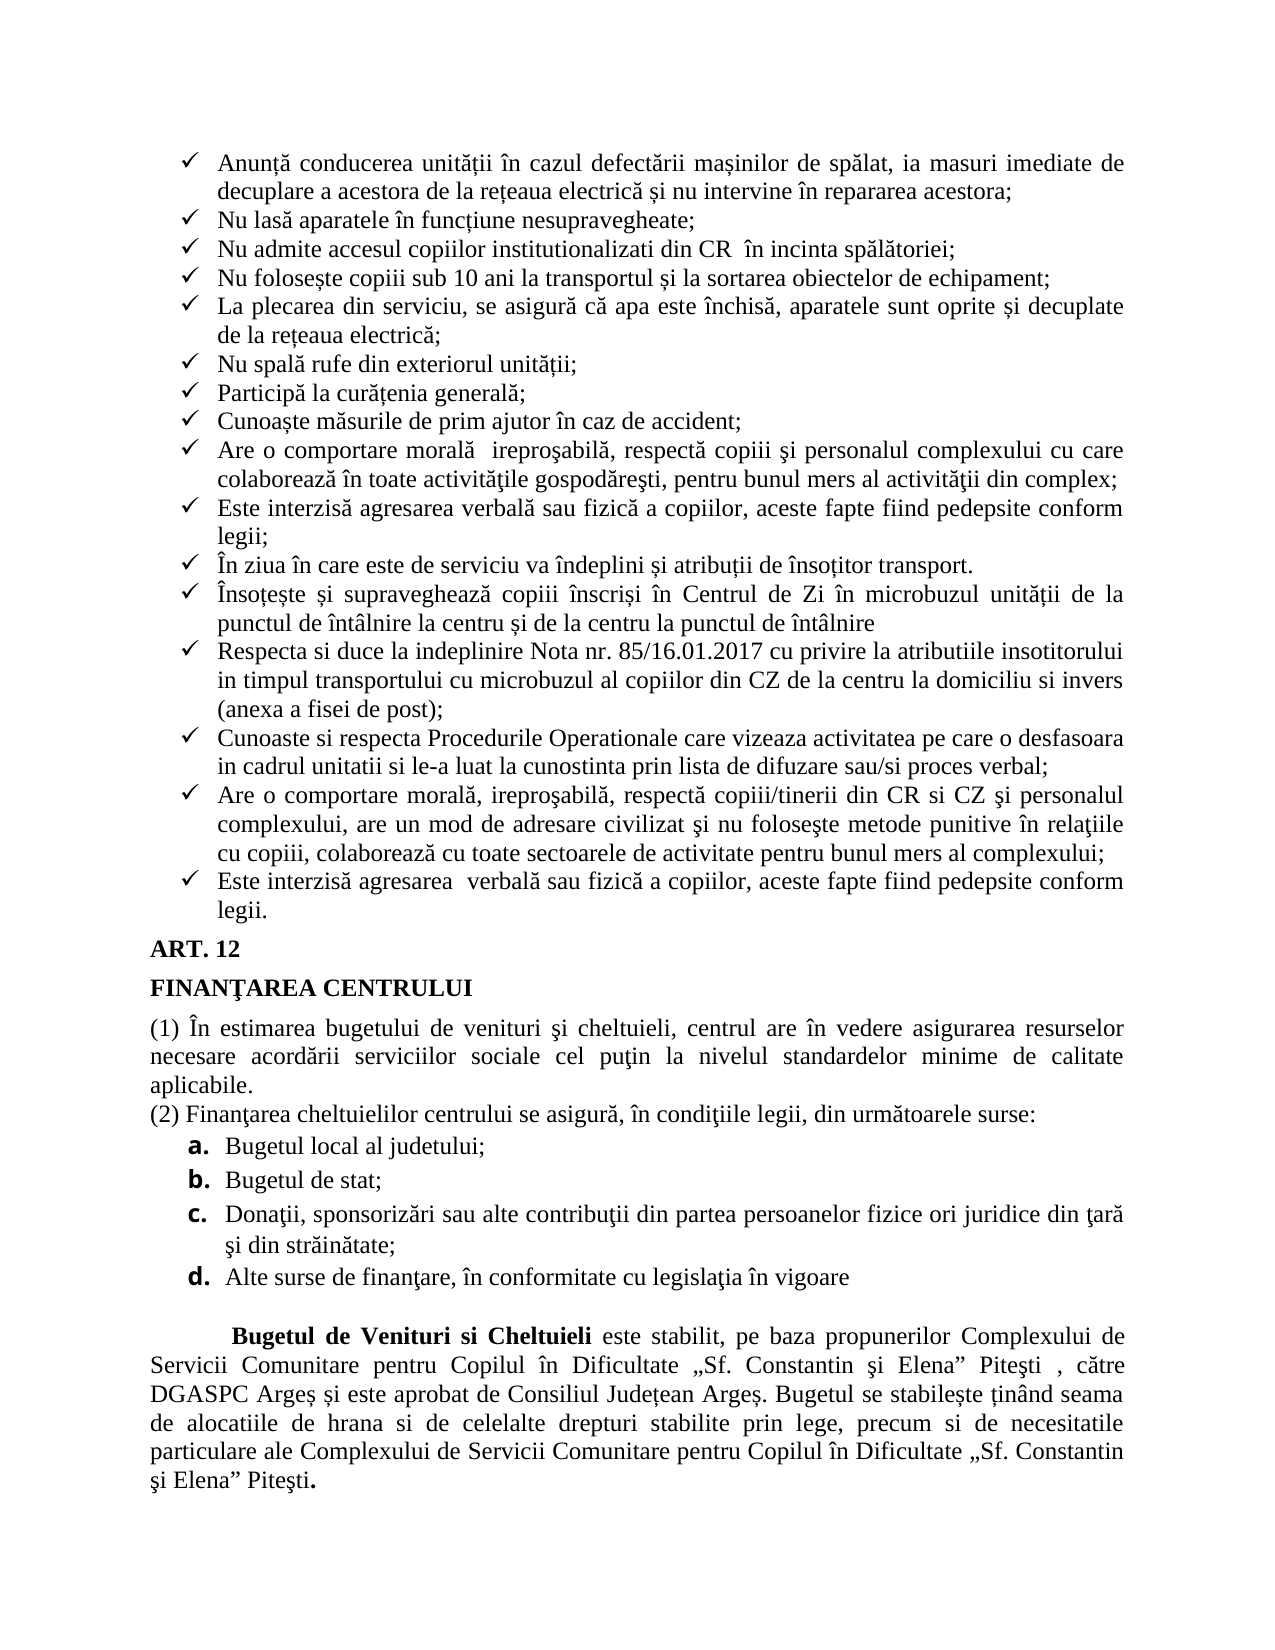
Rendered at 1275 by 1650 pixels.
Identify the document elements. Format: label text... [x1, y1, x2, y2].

list Nu admite accesul copiilor institutionalizati din CR în incinta spălătoriei; [179, 234, 1125, 263]
list Respecta si duce la indeplinire Nota nr. 85/16.01.2017 cu privire la atributiile insotitorului in timpul transportului cu microbuzul al copiilor din CZ de la centru la domiciliu si invers (anexa a fisei de post); [179, 636, 1125, 723]
list Bugetul local al judetului; [187, 1128, 1125, 1162]
list Cunoaște măsurile de prim ajutor în caz de accident; [179, 406, 1125, 435]
text FINANŢAREA CENTRULUI [150, 973, 1125, 1002]
list Nu spală rufe din exteriorul unității; [179, 349, 1125, 378]
list Anunță conducerea unității în cazul defectării mașinilor de spălat, ia masuri imediate de decuplare a acestora de la rețeaua electrică și nu intervine în repararea acestora; [179, 148, 1125, 205]
list Nu folosește copiii sub 10 ani la transportul și la sortarea obiectelor de echipament; [179, 263, 1125, 291]
list Bugetul de stat; [187, 1162, 1125, 1196]
list Alte surse de finanţare, în conformitate cu legislaţia în vigoare [187, 1258, 1125, 1293]
list Donaţii, sponsorizări sau alte contribuţii din partea persoanelor fizice ori juridice din ţară şi din străinătate; [187, 1196, 1125, 1258]
list În ziua în care este de serviciu va îndeplini și atribuții de însoțitor transport. [179, 550, 1125, 579]
list Are o comportare morală, ireproşabilă, respectă copiii/tinerii din CR si CZ şi personalul complexului, are un mod de adresare civilizat şi nu foloseşte metode punitive în relaţiile cu copiii, colaborează cu toate sectoarele de activitate pentru bunul mers al complexului; [179, 780, 1125, 866]
list Însoțește și supraveghează copiii înscriși în Centrul de Zi în microbuzul unității de la punctul de întâlnire la centru și de la centru la punctul de întâlnire [179, 579, 1125, 636]
list Cunoaste si respecta Procedurile Operationale care vizeaza activitatea pe care o desfasoara in cadrul unitatii si le-a luat la cunostinta prin lista de difuzare sau/si proces verbal; [179, 723, 1125, 780]
list La plecarea din serviciu, se asigură că apa este închisă, aparatele sunt oprite și decuplate de la rețeaua electrică; [179, 291, 1125, 349]
list Este interzisă agresarea verbală sau fizică a copiilor, aceste fapte fiind pedepsite conform legii; [179, 493, 1125, 550]
text (1) În estimarea bugetului de venituri şi cheltuieli, centrul are în vedere asigurarea resurselor necesare acordării serviciilor sociale cel puţin la nivelul standardelor minime de calitate aplicabile. [150, 1013, 1125, 1099]
list Participă la curățenia generală; [179, 378, 1125, 406]
text (2) Finanţarea cheltuielilor centrului se asigură, în condiţiile legii, din următoarele surse: [150, 1099, 1125, 1128]
list Este interzisă agresarea verbală sau fizică a copiilor, aceste fapte fiind pedepsite conform legii. [179, 866, 1125, 924]
list Nu lasă aparatele în funcțiune nesupravegheate; [179, 205, 1125, 234]
text Bugetul de Venituri si Cheltuieli este stabilit, pe baza propunerilor Complexului de Servicii Comunitare pentru Copilul în Dificultate „Sf. Constantin şi Elena” Piteşti , către DGASPC Argeș și este aprobat de Consiliul Județean Argeș. Bugetul se stabilește ținând seama de alocatiile de hrana si de celelalte drepturi stabilite prin lege, precum si de necesitatile particulare ale Complexului de Servicii Comunitare pentru Copilul în Dificultate „Sf. Constantin şi Elena” Piteşti. [150, 1321, 1125, 1494]
text ART. 12 [150, 934, 1125, 963]
list Are o comportare morală ireproşabilă, respectă copiii şi personalul complexului cu care colaborează în toate activităţile gospodăreşti, pentru bunul mers al activităţii din complex; [179, 435, 1125, 493]
